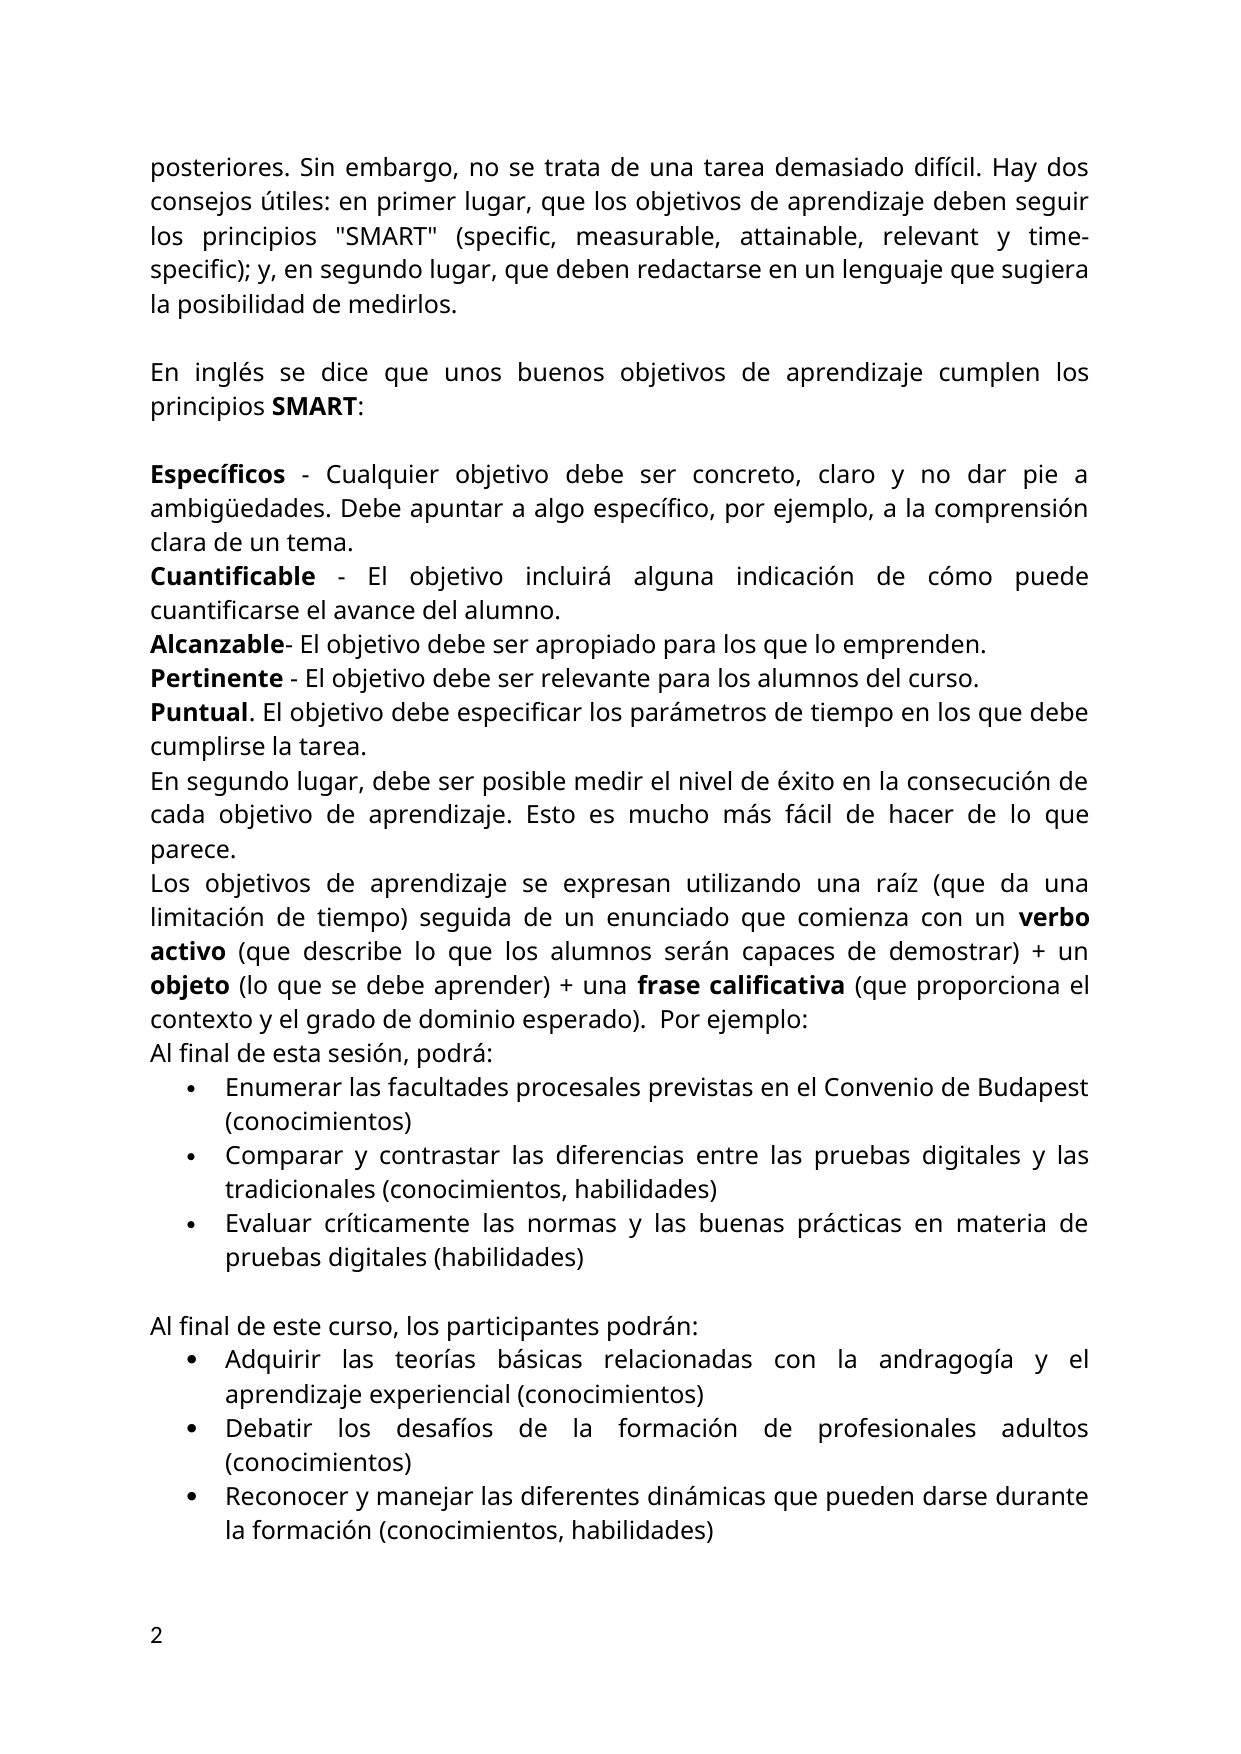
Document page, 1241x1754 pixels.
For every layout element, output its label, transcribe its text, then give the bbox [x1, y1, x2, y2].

text Específicos - Cualquier objetivo debe ser concreto, claro y no dar pie a ambigüedades. Debe apuntar a algo específico, por ejemplo, a la comprensión clara de un tema. [150, 457, 1090, 559]
text Alcanzable- El objetivo debe ser apropiado para los que lo emprenden. [150, 627, 1090, 661]
text Pertinente - El objetivo debe ser relevante para los alumnos del curso. [150, 661, 1090, 695]
list Evaluar críticamente las normas y las buenas prácticas en materia de pruebas digitales (habilidades) [187, 1206, 1090, 1274]
text Los objetivos de aprendizaje se expresan utilizando una raíz (que da una limitación de tiempo) seguida de un enunciado que comienza con un verbo activo (que describe lo que los alumnos serán capaces de demostrar) + un objeto (lo que se debe aprender) + una frase calificativa (que proporciona el contexto y el grado de dominio esperado). Por ejemplo: [150, 865, 1090, 1036]
text Cuantificable - El objetivo incluirá alguna indicación de cómo puede cuantificarse el avance del alumno. [150, 559, 1090, 627]
text Al final de esta sesión, podrá: [150, 1036, 1090, 1070]
text En segundo lugar, debe ser posible medir el nivel de éxito en la consecución de cada objetivo de aprendizaje. Esto es mucho más fácil de hacer de lo que parece. [150, 763, 1090, 865]
list Comparar y contrastar las diferencias entre las pruebas digitales y las tradicionales (conocimientos, habilidades) [187, 1138, 1090, 1206]
list Adquirir las teorías básicas relacionadas con la andragogía y el aprendizaje experiencial (conocimientos) [187, 1342, 1090, 1410]
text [150, 150, 1090, 320]
text Al final de este curso, los participantes podrán: [150, 1308, 1090, 1342]
list Enumerar las facultades procesales previstas en el Convenio de Budapest (conocimientos) [187, 1070, 1090, 1138]
list Reconocer y manejar las diferentes dinámicas que pueden darse durante la formación (conocimientos, habilidades) [187, 1478, 1090, 1547]
text Puntual. El objetivo debe especificar los parámetros de tiempo en los que debe cumplirse la tarea. [150, 695, 1090, 763]
text En inglés se dice que unos buenos objetivos de aprendizaje cumplen los principios SMART: [150, 354, 1090, 422]
list Debatir los desafíos de la formación de profesionales adultos (conocimientos) [187, 1410, 1090, 1478]
